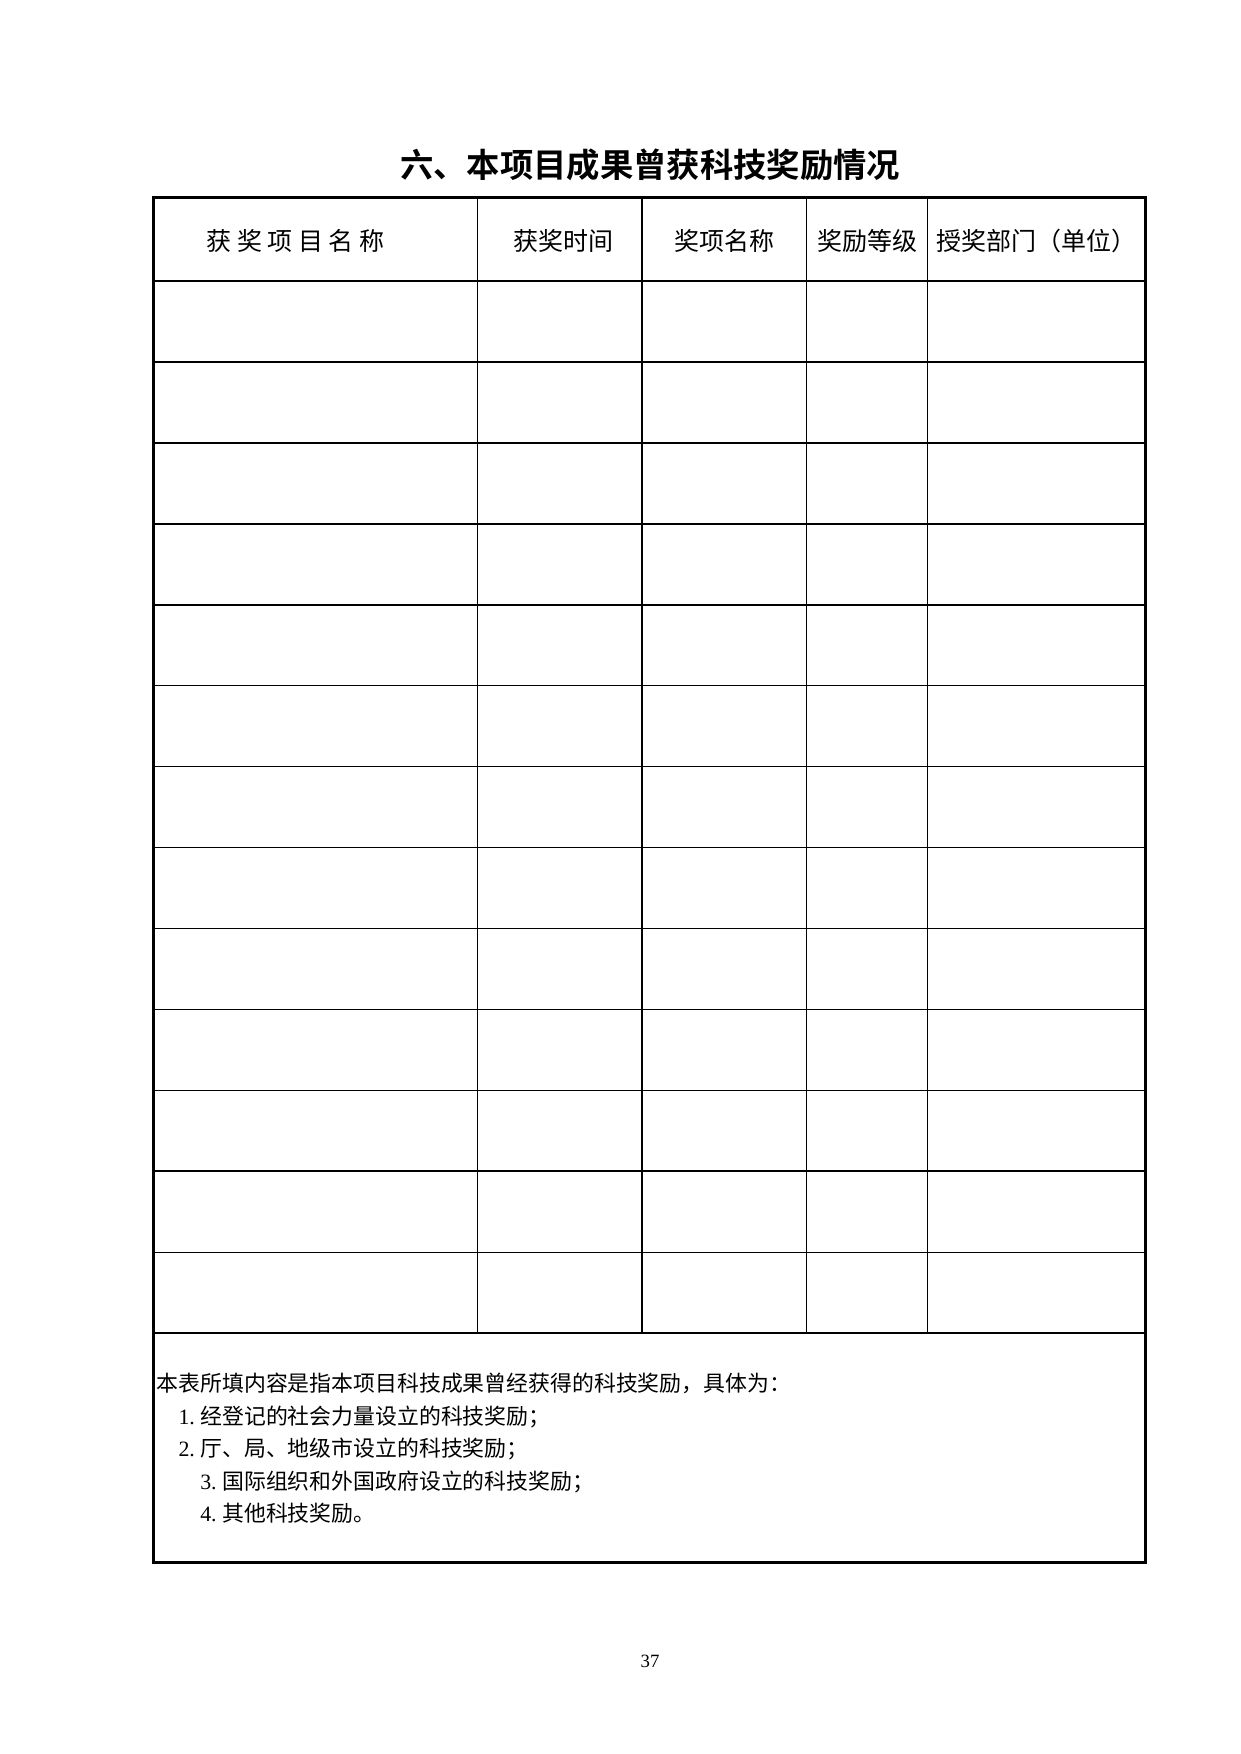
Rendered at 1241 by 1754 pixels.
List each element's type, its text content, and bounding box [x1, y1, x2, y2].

table_cell [155, 282, 477, 361]
table_cell [807, 525, 927, 604]
table_cell [928, 686, 1144, 766]
table_cell 本表所填内容是指本项目科技成果曾经获得的科技奖励，具体为： 1. 经登记的社会力量设立的科技奖励； 2. 厅、局、地级市设立的科技奖励； 3. 国际组织和外国政府设立的科技奖励； 4. 其他科技奖励。 [155, 1334, 1144, 1561]
table_cell [155, 363, 477, 442]
table_cell [478, 606, 641, 685]
table_cell [478, 767, 641, 847]
table_cell [478, 363, 641, 442]
table_cell [155, 1253, 477, 1332]
table_cell [478, 848, 641, 928]
subtitle 六、本项目成果曾获科技奖励情况 [148, 131, 1152, 196]
table_cell [928, 1091, 1144, 1170]
table_cell [807, 686, 927, 766]
table_cell [807, 1010, 927, 1089]
table_header 奖励等级 [807, 199, 927, 280]
table_cell [643, 525, 806, 604]
table_header 奖项名称 [643, 199, 806, 280]
table_cell [478, 444, 641, 523]
table_cell [928, 606, 1144, 685]
table_cell [155, 444, 477, 523]
table_cell [155, 1172, 477, 1251]
table_header 获 奖 项 目 名 称 [155, 199, 477, 280]
table_cell [928, 848, 1144, 928]
table_cell [928, 282, 1144, 361]
table_cell [928, 1253, 1144, 1332]
table_cell [807, 606, 927, 685]
table_cell [928, 363, 1144, 442]
table_cell [807, 1091, 927, 1170]
table_cell [478, 1010, 641, 1089]
table_cell [643, 444, 806, 523]
table_cell [478, 1091, 641, 1170]
table_cell [155, 1010, 477, 1089]
table_cell [478, 929, 641, 1008]
table_cell [807, 929, 927, 1008]
table_cell [807, 1253, 927, 1332]
table_cell [155, 767, 477, 847]
table_cell [643, 606, 806, 685]
table_cell [155, 929, 477, 1008]
table_cell [807, 282, 927, 361]
table_header 授奖部门（单位） [928, 199, 1144, 280]
table_cell [155, 1091, 477, 1170]
table_cell [643, 848, 806, 928]
table_cell [643, 767, 806, 847]
table_cell [155, 848, 477, 928]
table_cell [928, 767, 1144, 847]
table_cell [807, 444, 927, 523]
table_cell [928, 929, 1144, 1008]
table_cell [478, 282, 641, 361]
table_cell [807, 767, 927, 847]
table_cell [155, 686, 477, 766]
table_cell [643, 1253, 806, 1332]
table_cell [478, 1172, 641, 1251]
table_cell [478, 686, 641, 766]
table_cell [643, 1172, 806, 1251]
table_cell [928, 444, 1144, 523]
table_cell [155, 606, 477, 685]
table_cell [643, 929, 806, 1008]
table_cell [643, 1091, 806, 1170]
table_cell [928, 1172, 1144, 1251]
table_cell [807, 363, 927, 442]
table_cell [928, 525, 1144, 604]
table_cell [643, 1010, 806, 1089]
table_cell [155, 525, 477, 604]
table_cell [643, 363, 806, 442]
table_cell [928, 1010, 1144, 1089]
table_cell [643, 686, 806, 766]
table_cell [478, 1253, 641, 1332]
table_cell [807, 848, 927, 928]
table_cell [643, 282, 806, 361]
table_cell [807, 1172, 927, 1251]
table_header 获奖时间 [478, 199, 641, 280]
table_cell [478, 525, 641, 604]
